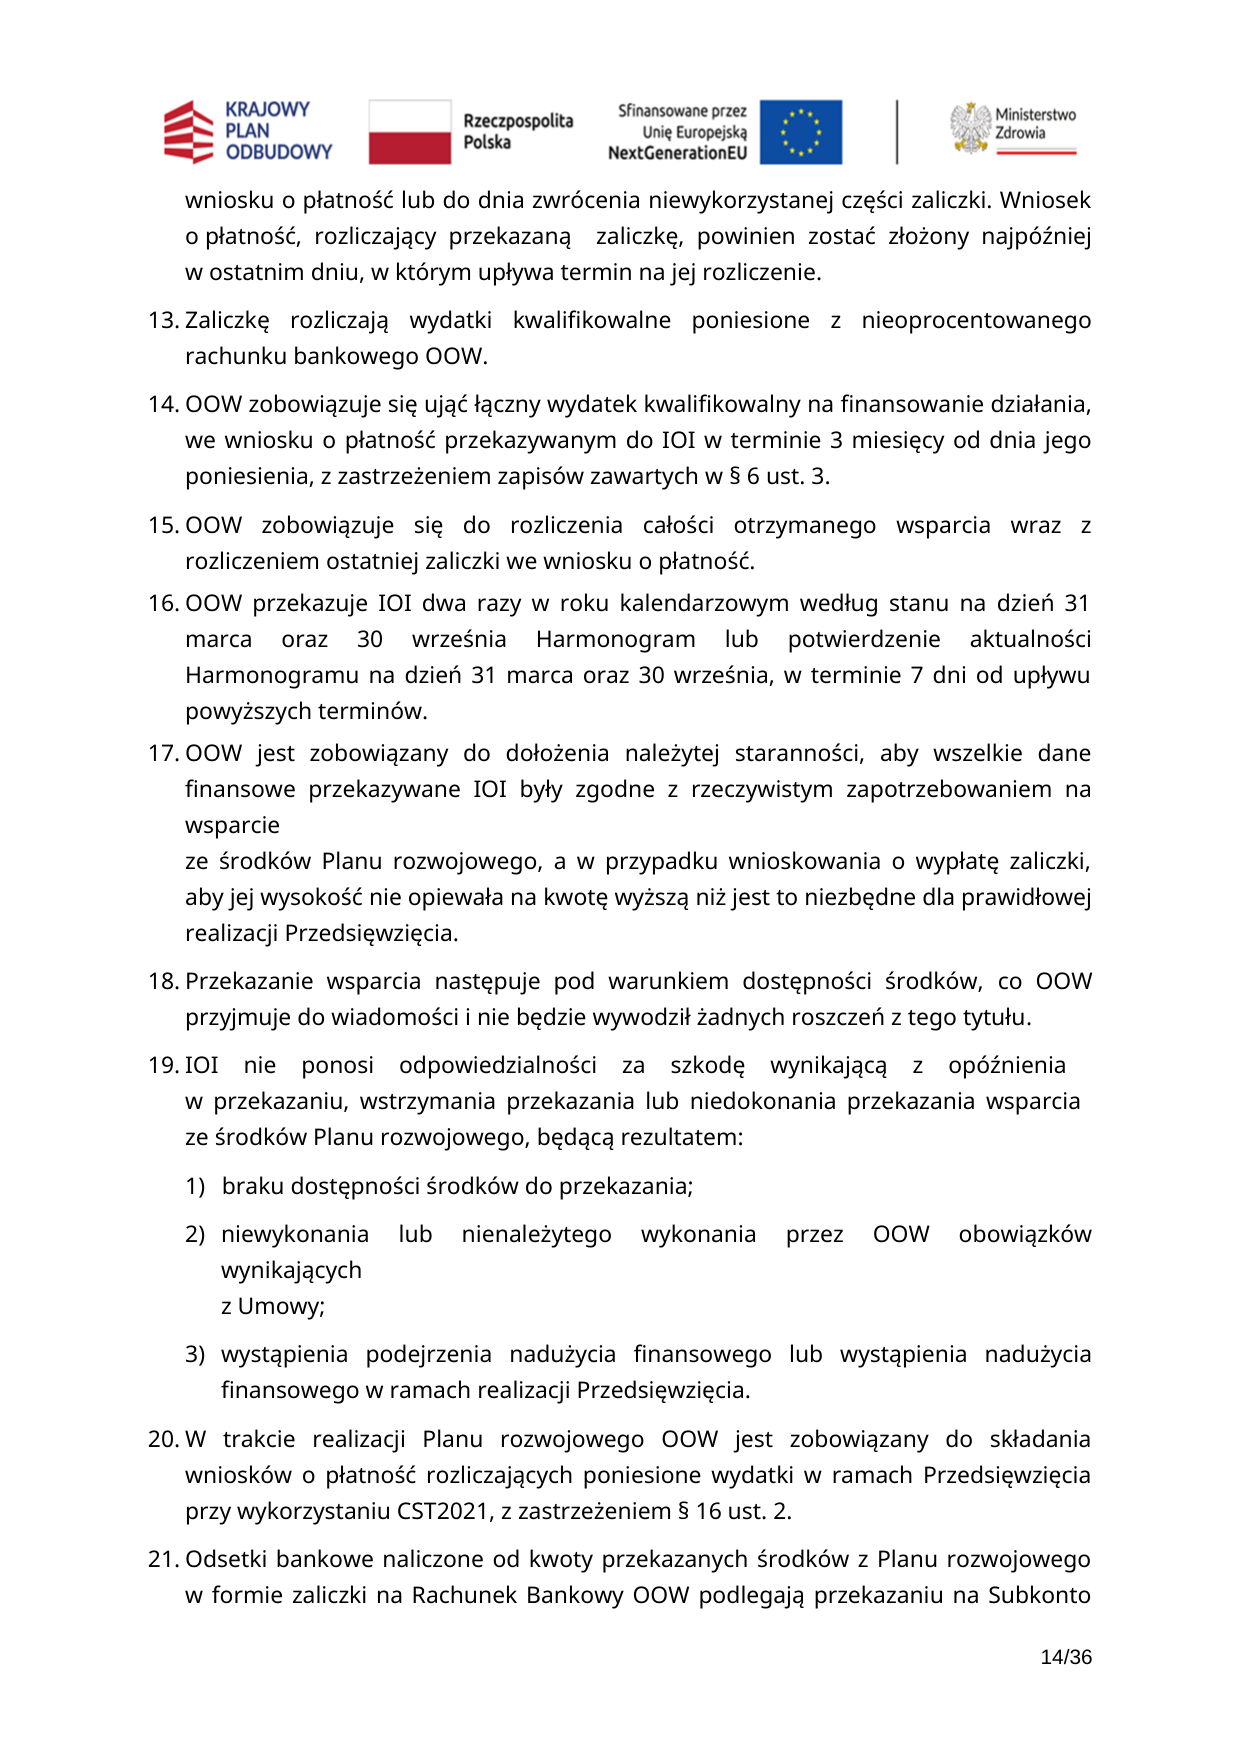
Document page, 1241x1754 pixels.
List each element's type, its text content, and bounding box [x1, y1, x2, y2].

picture [147, 73, 1096, 184]
text 1) braku dostępności środków do przekazania; [185, 1170, 1092, 1201]
list W trakcie realizacji Planu rozwojowego OOW jest zobowiązany do składania wniosków o płatność rozliczających poniesione wydatki w ramach Przedsięwzięcia przy wykorzystaniu CST2021, z zastrzeżeniem § 16 ust. 2. [148, 1423, 1092, 1526]
list OOW jest zobowiązany do dołożenia należytej staranności, aby wszelkie dane finansowe przekazywane IOI były zgodne z rzeczywistym zapotrzebowaniem na wsparcie ze środków Planu rozwojowego, a w przypadku wnioskowania o wypłatę zaliczki, aby jej wysokość nie opiewała na kwotę wyższą niż jest to niezbędne dla prawidłowej realizacji Przedsięwzięcia. [148, 737, 1092, 948]
text 3) wystąpienia podejrzenia nadużycia finansowego lub wystąpienia nadużycia finansowego w ramach realizacji Przedsięwzięcia. [185, 1338, 1092, 1406]
list IOI nie ponosi odpowiedzialności za szkodę wynikającą z opóźnienia w przekazaniu, wstrzymania przekazania lub niedokonania przekazania wsparcia ze środków Planu rozwojowego, będącą rezultatem: [148, 1049, 1092, 1152]
list Zaliczkę rozliczają wydatki kwalifikowalne poniesione z nieoprocentowanego rachunku bankowego OOW. [148, 304, 1092, 371]
list OOW przekazuje IOI dwa razy w roku kalendarzowym według stanu na dzień 31 marca oraz 30 września Harmonogram lub potwierdzenie aktualności Harmonogramu na dzień 31 marca oraz 30 września, w terminie 7 dni od upływu powyższych terminów. [148, 587, 1092, 726]
list Przekazanie wsparcia następuje pod warunkiem dostępności środków, co OOW przyjmuje do wiadomości i nie będzie wywodził żadnych roszczeń z tego tytułu. [148, 965, 1092, 1032]
list OOW zobowiązuje się do rozliczenia całości otrzymanego wsparcia wraz z rozliczeniem ostatniej zaliczki we wniosku o płatność. [148, 509, 1092, 576]
list OOW zobowiązuje się ująć łączny wydatek kwalifikowalny na finansowanie działania, we wniosku o płatność przekazywanym do IOI w terminie 3 miesięcy od dnia jego poniesienia, z zastrzeżeniem zapisów zawartych w § 6 ust. 3. [148, 388, 1092, 492]
text 2) niewykonania lub nienależytego wykonania przez OOW obowiązków wynikających z Umowy; [185, 1218, 1092, 1321]
